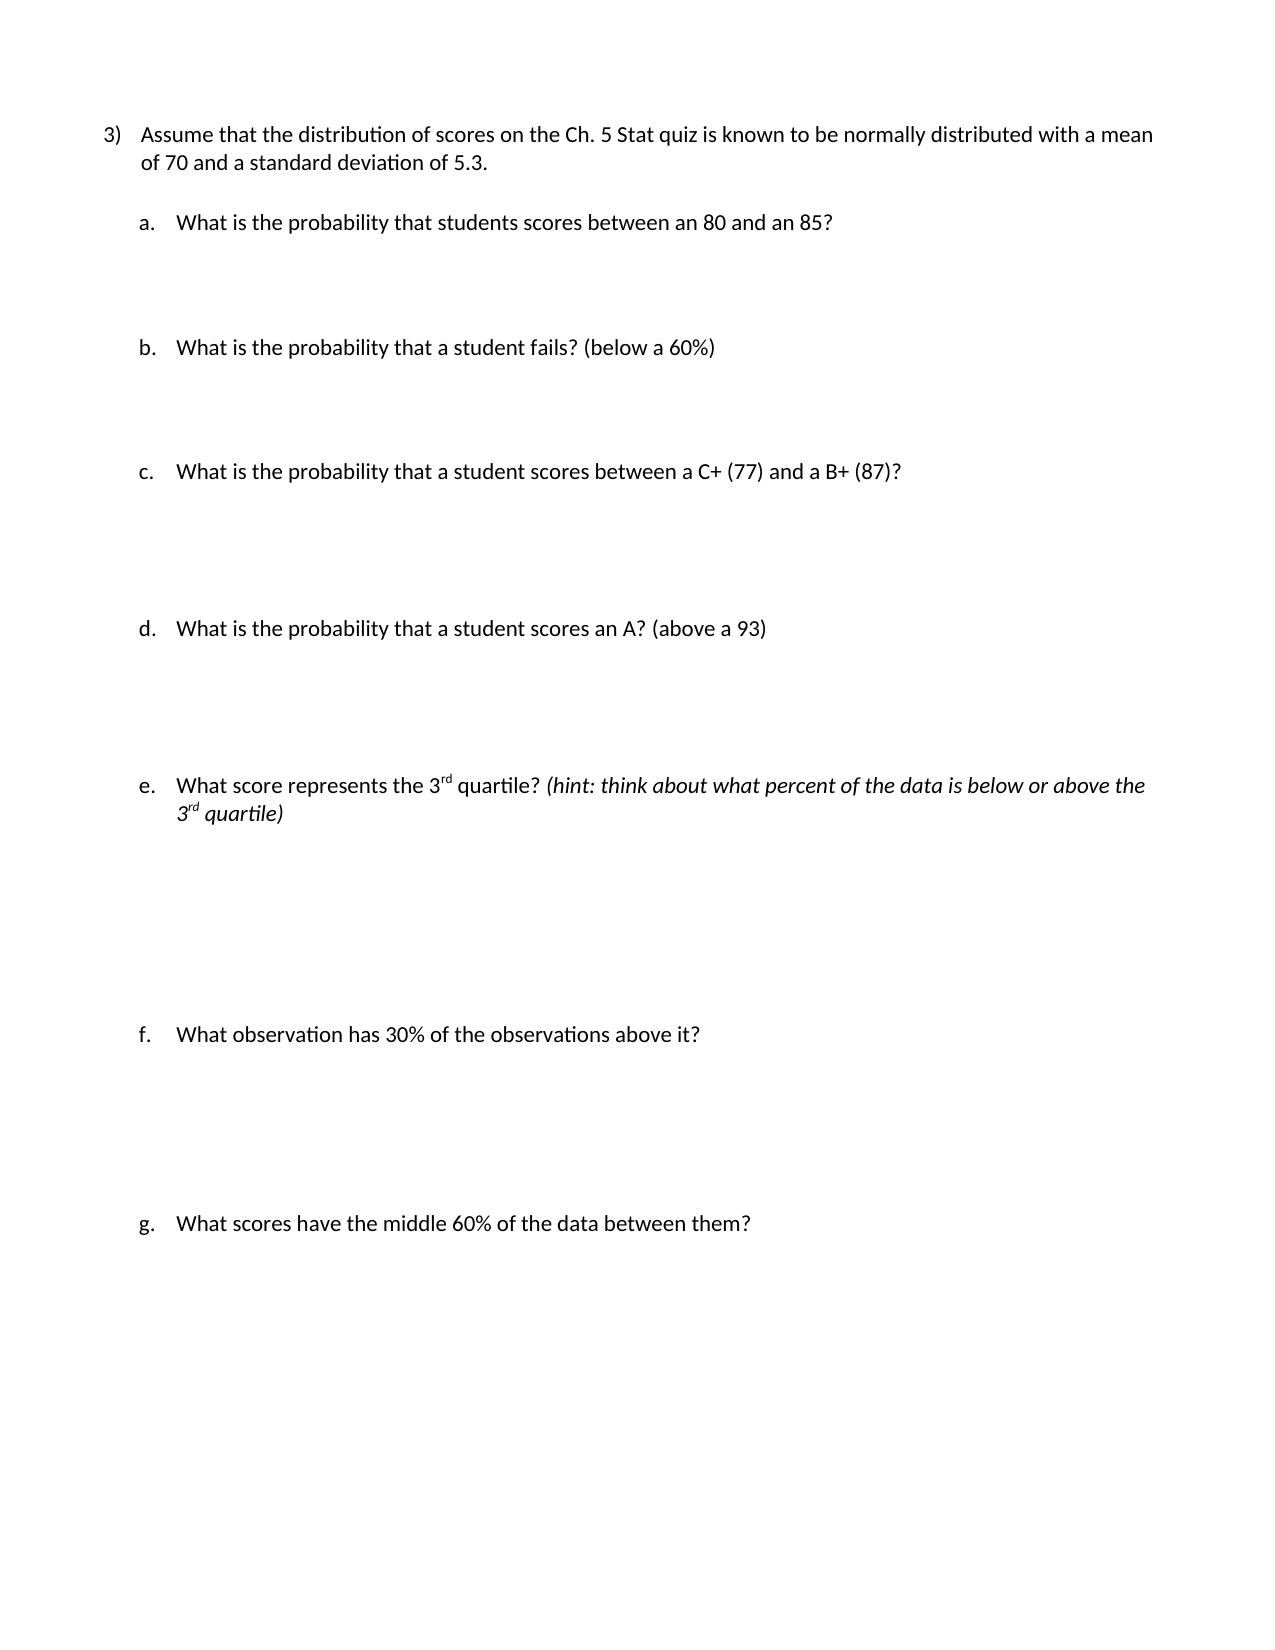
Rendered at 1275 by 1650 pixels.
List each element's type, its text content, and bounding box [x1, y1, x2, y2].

list What observation has 30% of the observations above it? [139, 1020, 1170, 1048]
list What is the probability that a student scores between a C+ (77) and a B+ (87)? [139, 457, 1170, 485]
list What scores have the middle 60% of the data between them? [139, 1209, 1170, 1237]
list Assume that the distribution of scores on the Ch. 5 Stat quiz is known to be normally distributed with a mean of 70 and a standard deviation of 5.3. [103, 120, 1170, 176]
list What is the probability that a student fails? (below a 60%) [139, 333, 1170, 361]
list What score represents the 3rd quartile? (hint: think about what percent of the data is below or above the 3rd quartile) [139, 771, 1170, 827]
list What is the probability that a student scores an A? (above a 93) [139, 614, 1170, 642]
list What is the probability that students scores between an 80 and an 85? [139, 208, 1170, 236]
